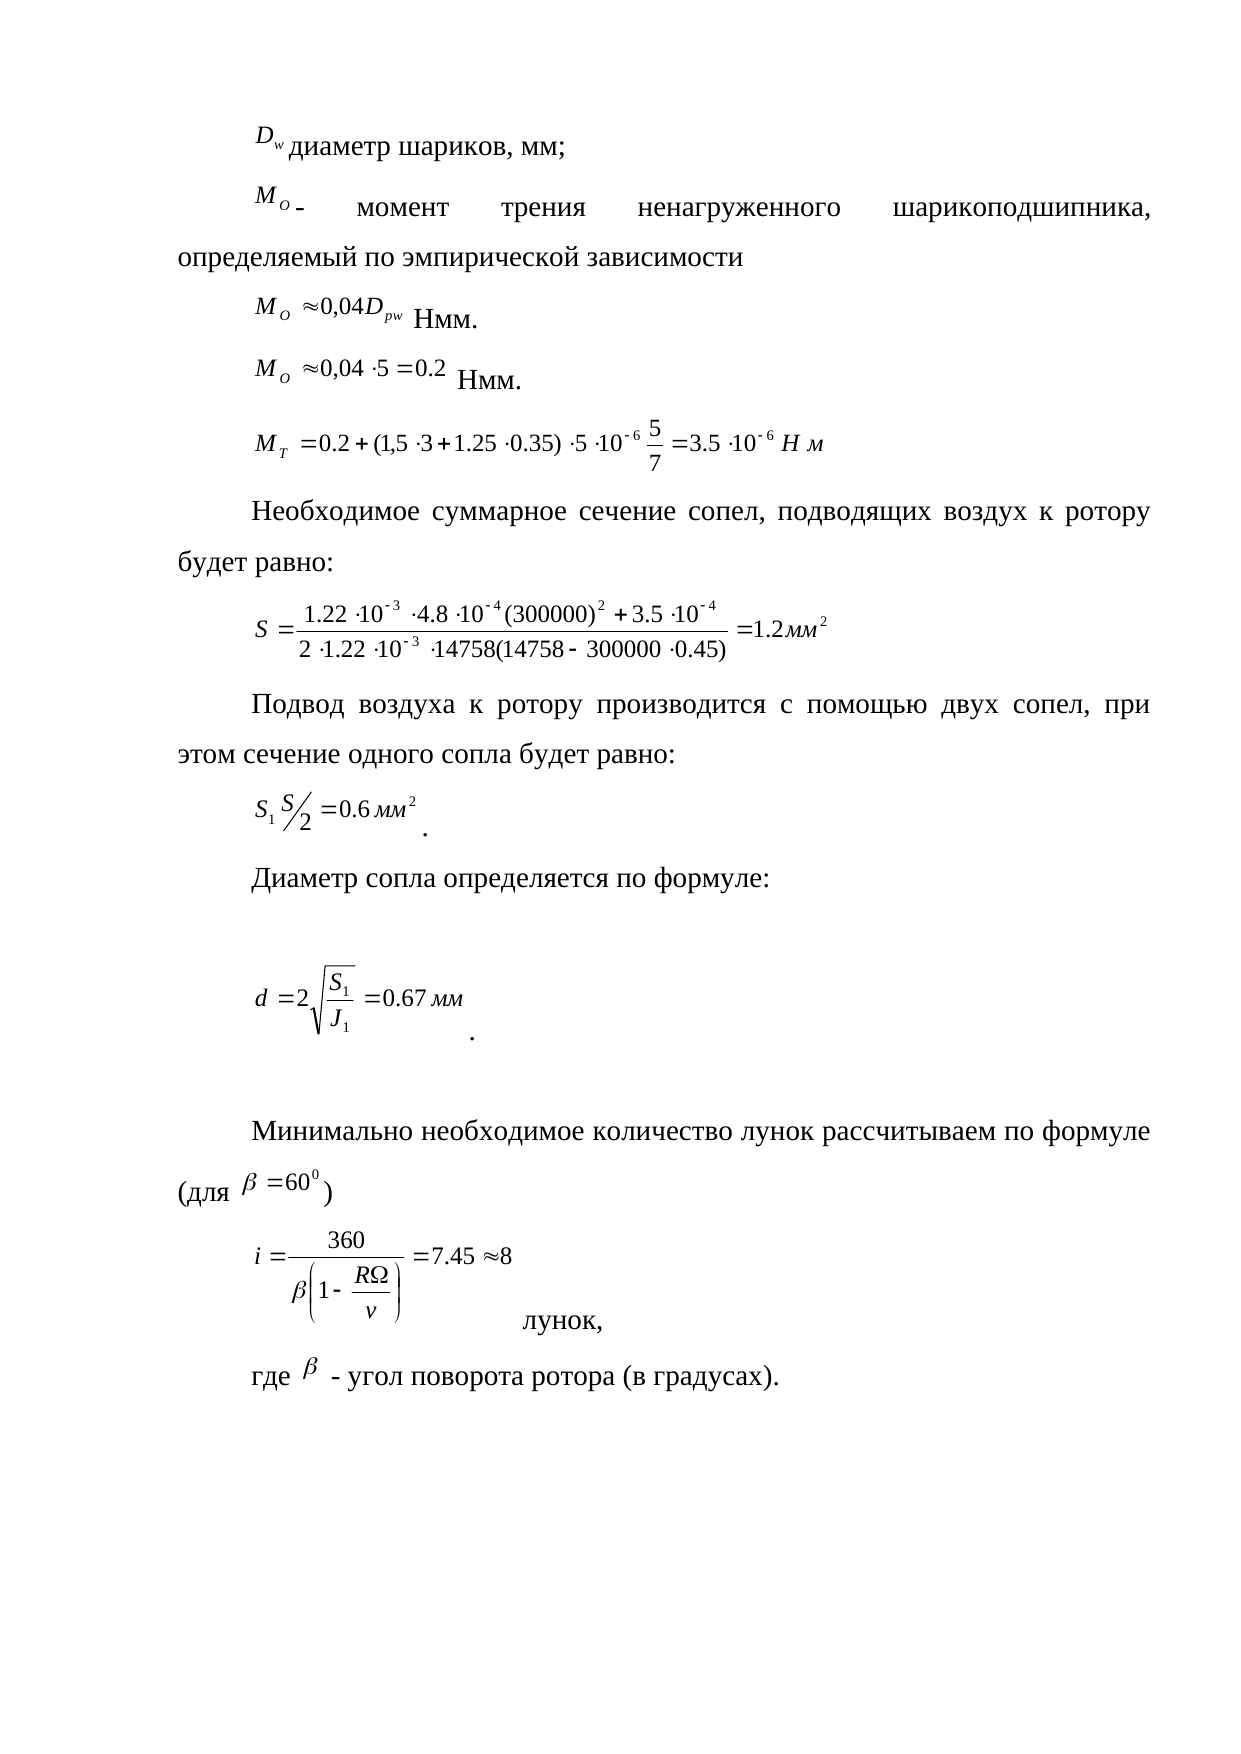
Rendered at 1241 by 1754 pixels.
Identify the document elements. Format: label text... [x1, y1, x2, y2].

text Диаметр сопла определяется по формуле: [177, 860, 1152, 893]
text - момент трения ненагруженного шарикоподшипника, определяемый по эмпирической зависимости [177, 179, 1152, 273]
text где - угол поворота ротора (в градусах). [177, 1352, 1152, 1391]
text Минимально необходимое количество лунок рассчитываем по формуле (для ) [177, 1113, 1152, 1208]
text . [177, 960, 1152, 1046]
text Подвод воздуха к ротору производится с помощью двух сопел, при этом сечение одного сопла будет равно: [177, 686, 1152, 770]
text Необходимое суммарное сечение сопел, подводящих воздух к ротору будет равно: [177, 493, 1152, 577]
text Нмм. [177, 290, 1152, 335]
text диаметр шариков, мм; [177, 118, 1152, 162]
text . [177, 787, 1152, 843]
text Нмм. [177, 352, 1152, 396]
text лунок, [177, 1224, 1152, 1335]
